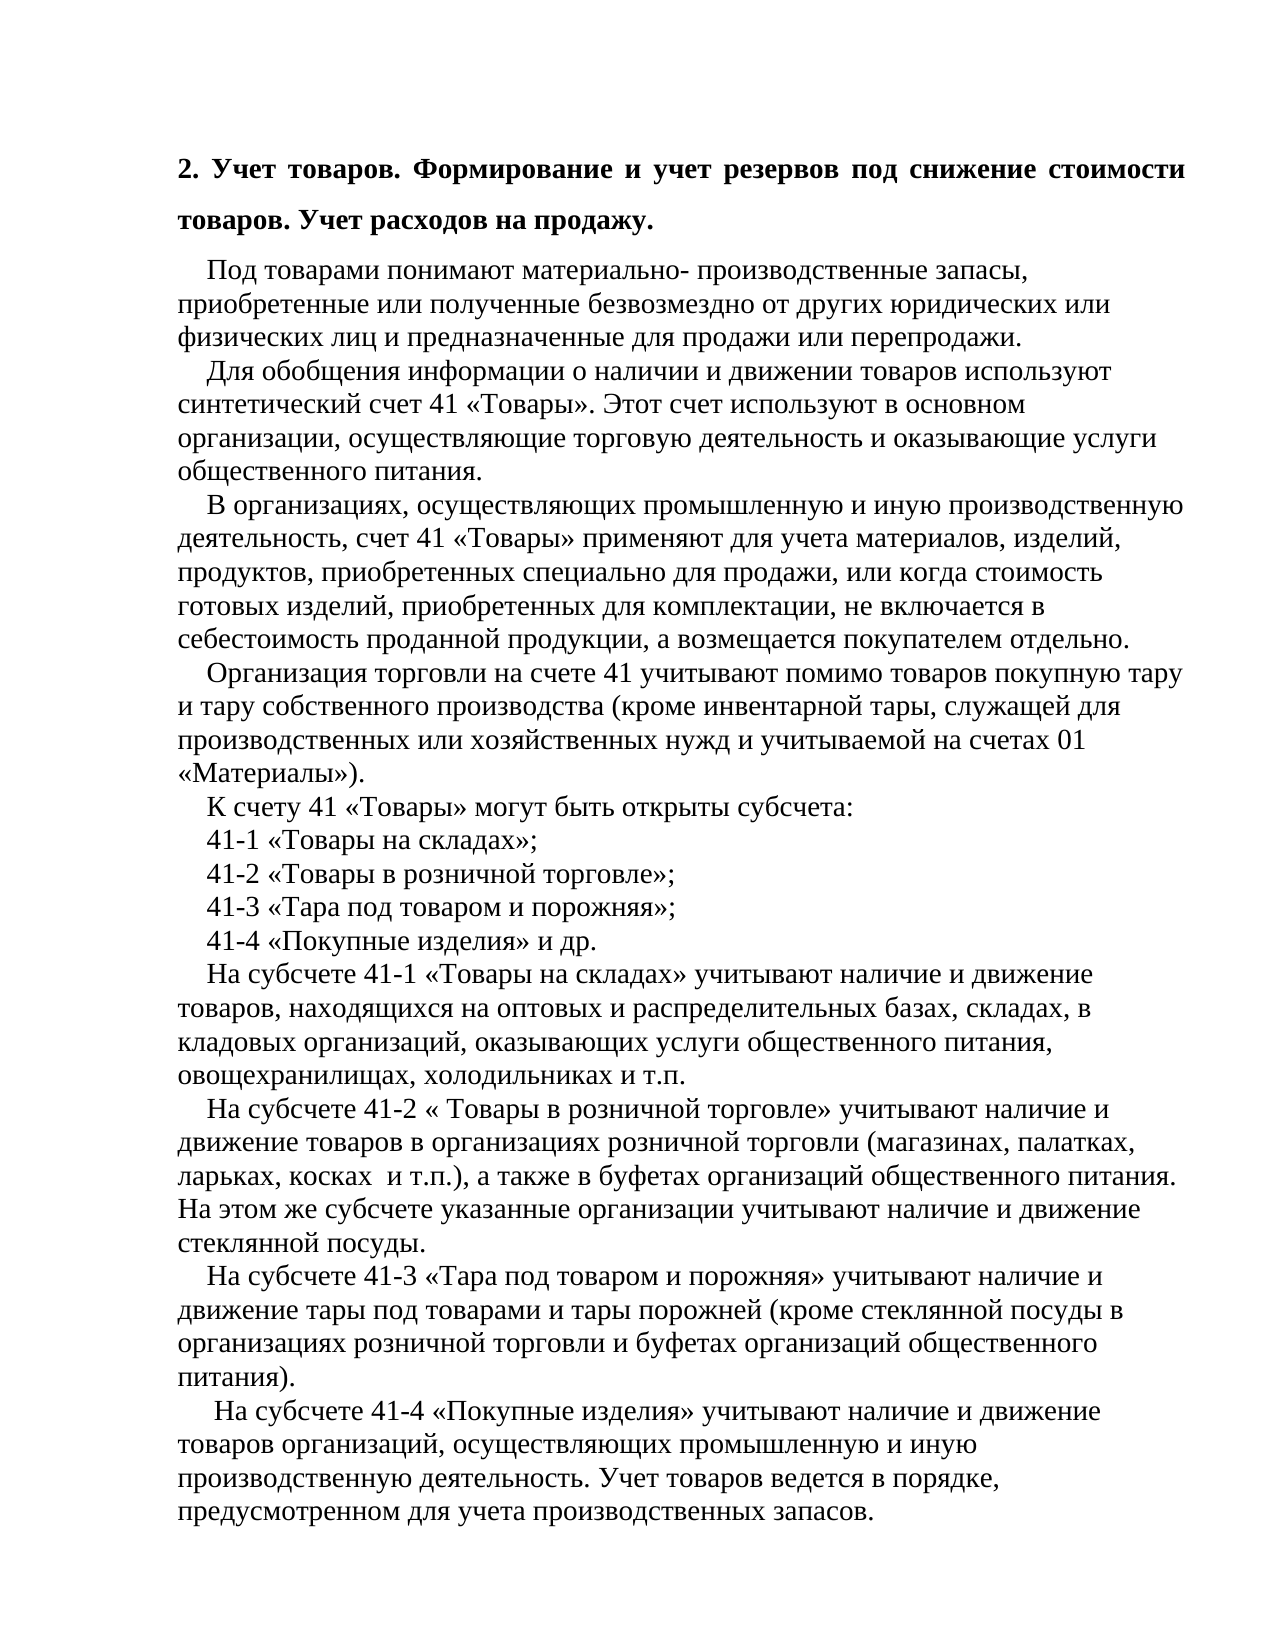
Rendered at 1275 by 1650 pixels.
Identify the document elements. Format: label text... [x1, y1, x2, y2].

text На субсчете 41-4 «Покупные изделия» учитывают наличие и движение товаров организаций, осуществляющих промышленную и иную производственную деятельность. Учет товаров ведется в порядке, предусмотренном для учета производственных запасов. [177, 1393, 1186, 1527]
text 2. Учет товаров. Формирование и учет резервов под снижение стоимости товаров. Учет расходов на продажу. [177, 152, 1186, 236]
text 41-2 «Товары в розничной торговле»; [177, 856, 1186, 889]
text На субсчете 41-1 «Товары на складах» учитывают наличие и движение товаров, находящихся на оптовых и распределительных базах, складах, в кладовых организаций, оказывающих услуги общественного питания, овощехранилищах, холодильниках и т.п. [177, 957, 1186, 1091]
text К счету 41 «Товары» могут быть открыты субсчета: [177, 789, 1186, 822]
text 41-3 «Тара под товаром и порожняя»; [177, 889, 1186, 923]
text 41-4 «Покупные изделия» и др. [177, 923, 1186, 957]
text В организациях, осуществляющих промышленную и иную производственную деятельность, счет 41 «Товары» применяют для учета материалов, изделий, продуктов, приобретенных специально для продажи, или когда стоимость готовых изделий, приобретенных для комплектации, не включается в себестоимость проданной продукции, а возмещается покупателем отдельно. [177, 487, 1186, 655]
text Организация торговли на счете 41 учитывают помимо товаров покупную тару и тару собственного производства (кроме инвентарной тары, служащей для производственных или хозяйственных нужд и учитываемой на счетах 01 «Материалы»). [177, 655, 1186, 789]
text На субсчете 41-3 «Тара под товаром и порожняя» учитывают наличие и движение тары под товарами и тары порожней (кроме стеклянной посуды в организациях розничной торговли и буфетах организаций общественного питания). [177, 1258, 1186, 1393]
text 41-1 «Товары на складах»; [177, 822, 1186, 856]
text Для обобщения информации о наличии и движении товаров используют синтетический счет 41 «Товары». Этот счет используют в основном организации, осуществляющие торговую деятельность и оказывающие услуги общественного питания. [177, 353, 1186, 487]
text Под товарами понимают материально- производственные запасы, приобретенные или полученные безвозмездно от других юридических или физических лиц и предназначенные для продажи или перепродажи. [177, 252, 1186, 353]
text На субсчете 41-2 « Товары в розничной торговле» учитывают наличие и движение товаров в организациях розничной торговли (магазинах, палатках, ларьках, косках и т.п.), а также в буфетах организаций общественного питания. На этом же субсчете указанные организации учитывают наличие и движение стеклянной посуды. [177, 1091, 1186, 1258]
